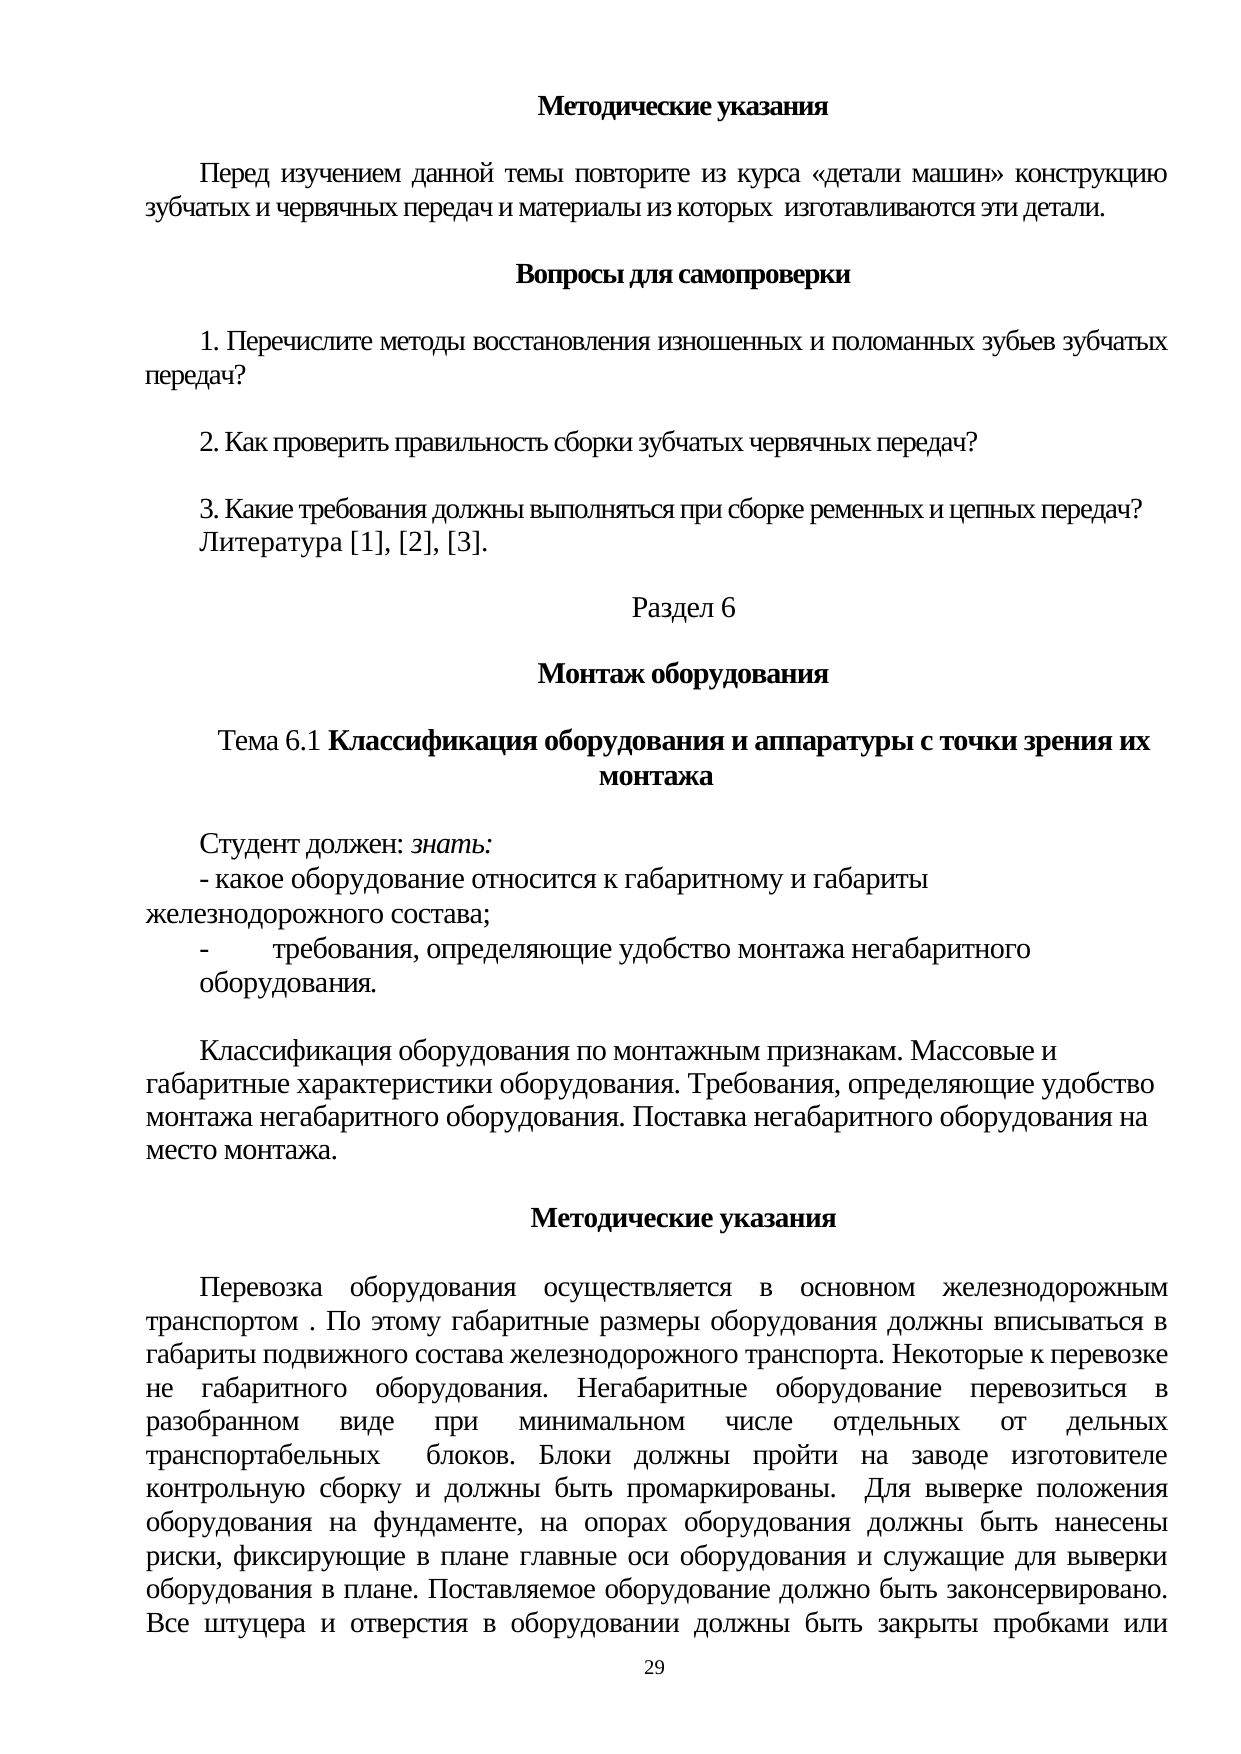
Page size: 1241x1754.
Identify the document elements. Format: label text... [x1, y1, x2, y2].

text 1. Перечислите методы восстановления изношенных и поломанных зубьев зубчатых передач? [144, 323, 1169, 391]
list требования, определяющие удобство монтажа негабаритного [146, 930, 1169, 964]
text Перед изучением данной темы повторите из курса «детали машин» конструкцию зубчатых и червячных передач и материалы из которых изготавливаются эти детали. [144, 156, 1169, 223]
text 3. Какие требования должны выполняться при сборке ременных и цепных передач? [144, 491, 1169, 524]
text 2. Как проверить правильность сборки зубчатых червячных передач? [144, 424, 1169, 458]
text Классификация оборудования по монтажным признакам. Массовые и габаритные характеристики оборудования. Требования, определяющие удобство монтажа негабаритного оборудования. Поставка негабаритного оборудования на место монтажа. [146, 1034, 1169, 1166]
text Вопросы для самопроверки [144, 257, 1169, 291]
subtitle Монтаж оборудования [144, 656, 1169, 690]
subtitle Раздел 6 [144, 591, 1169, 624]
text Литература [1], [2], [3]. [140, 524, 1169, 558]
text Методические указания [146, 1201, 1169, 1234]
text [146, 1269, 1169, 1638]
text Студент должен: знать: [144, 827, 1169, 860]
text оборудования. [146, 964, 1169, 999]
text Методические указания [144, 89, 1169, 123]
text - какое оборудование относится к габаритному и габариты железнодорожного состава; [146, 860, 1169, 930]
text Тема 6.1 Классификация оборудования и аппаратуры с точки зрения их монтажа [144, 723, 1169, 793]
